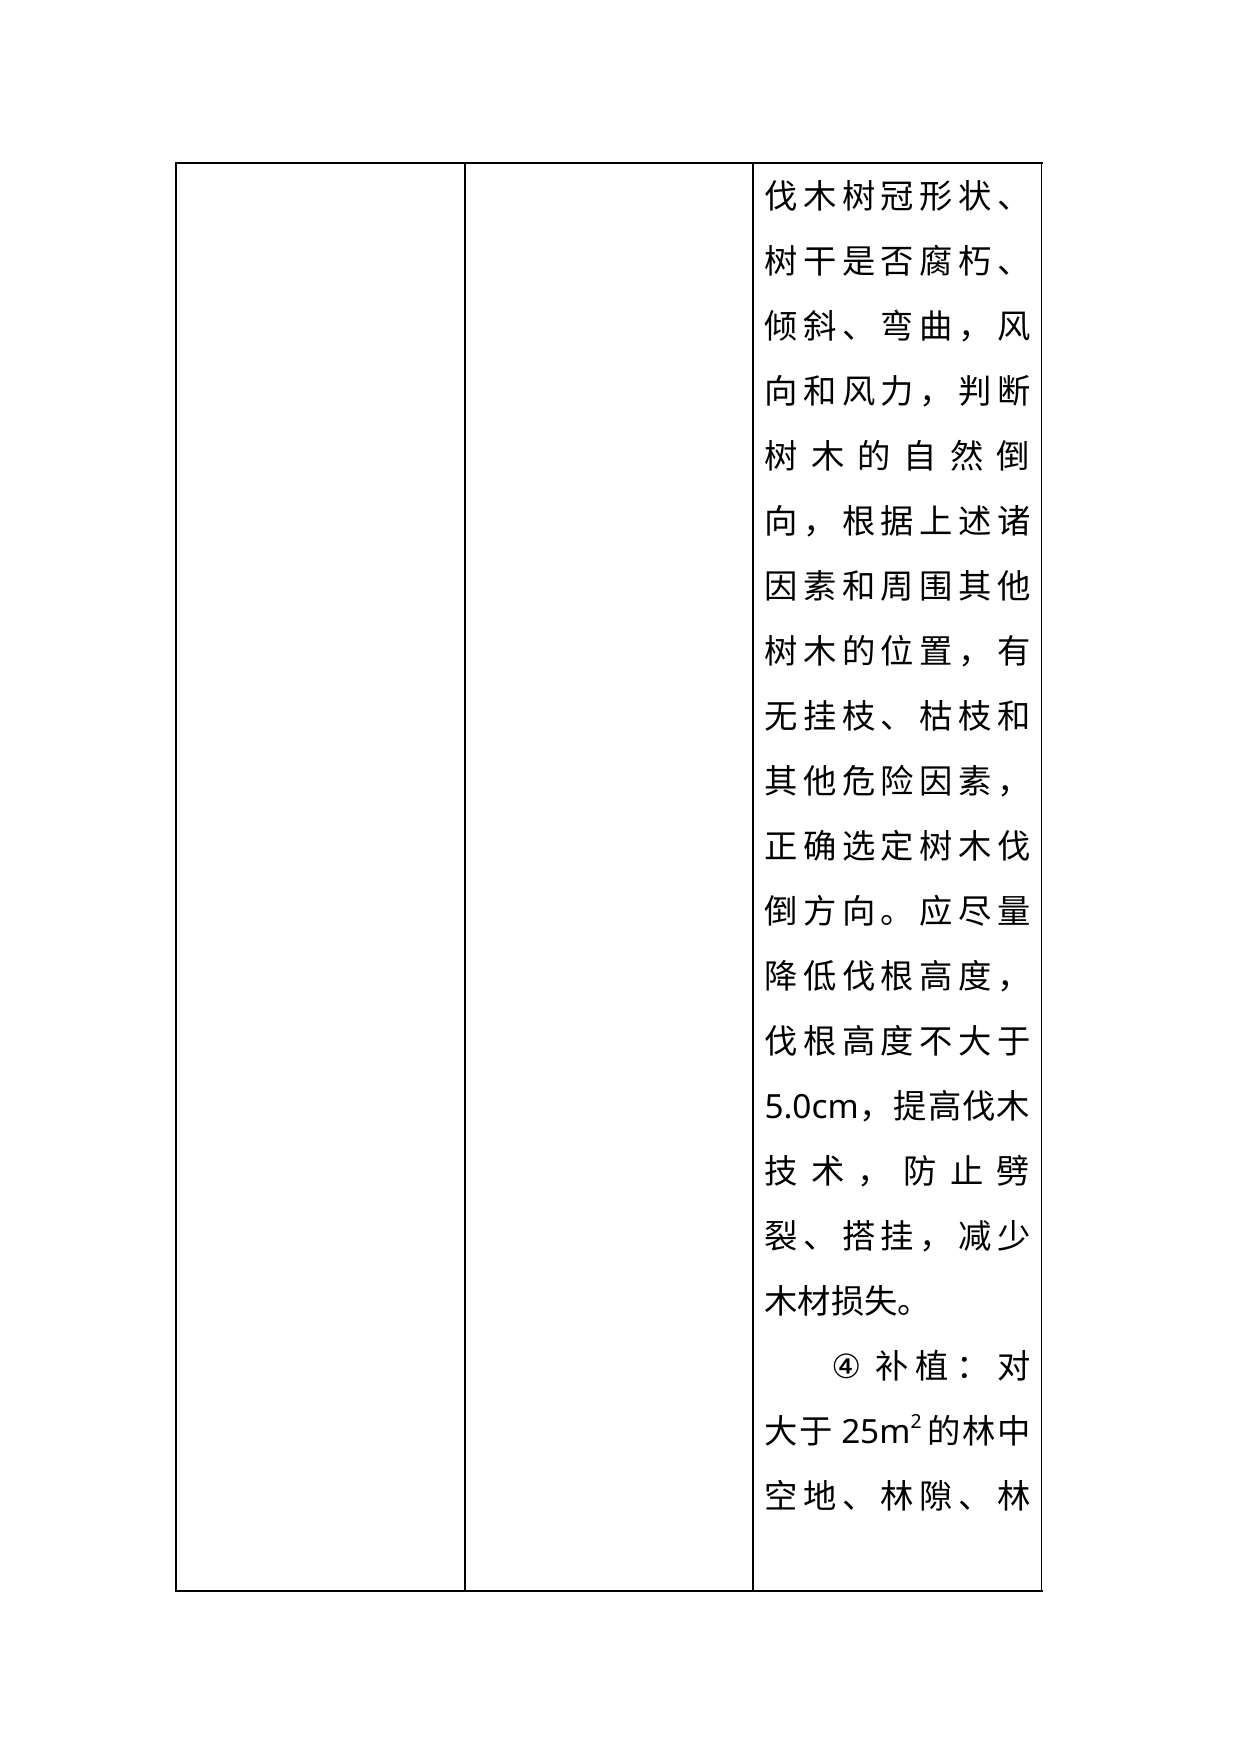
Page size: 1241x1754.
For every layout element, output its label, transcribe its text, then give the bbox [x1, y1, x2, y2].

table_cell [754, 164, 1041, 1590]
table_cell 1 [177, 164, 464, 1590]
table_cell [466, 164, 752, 1590]
